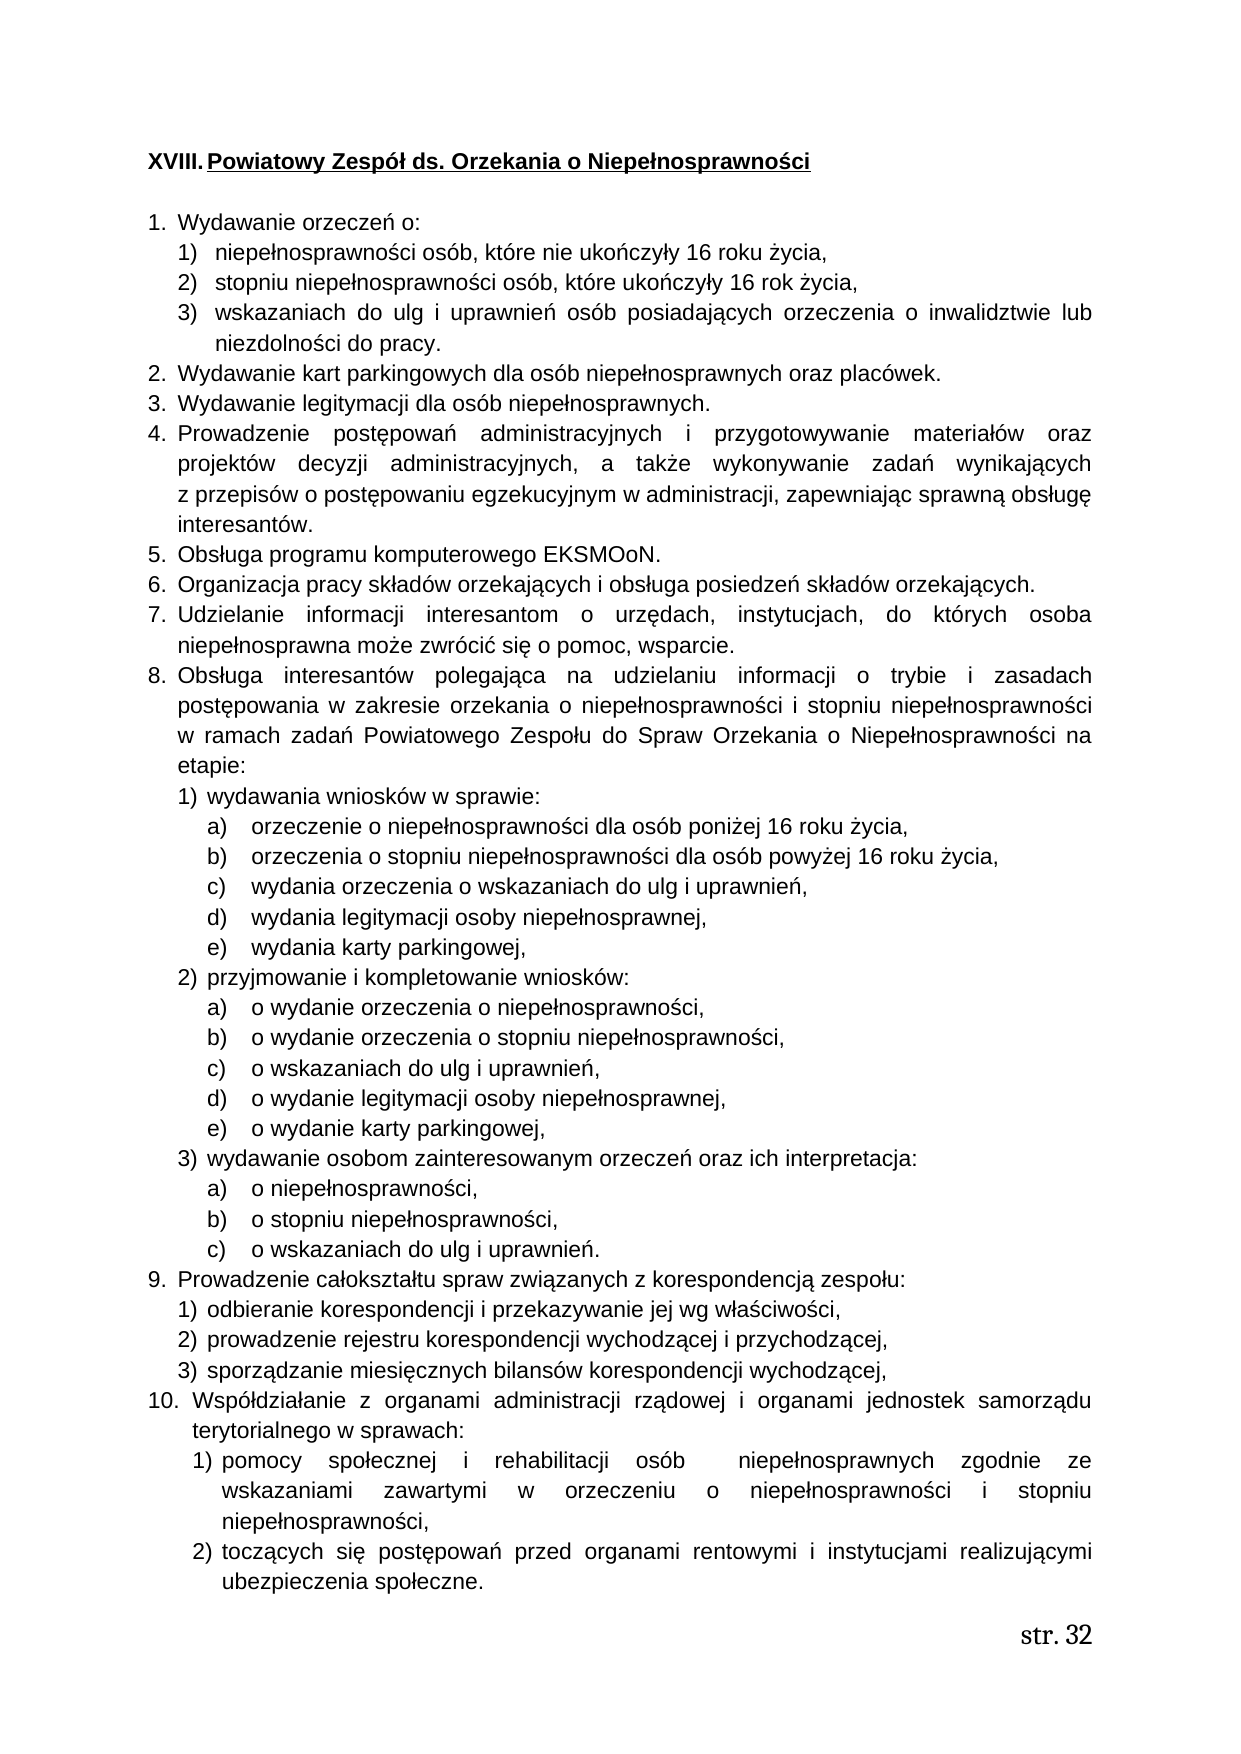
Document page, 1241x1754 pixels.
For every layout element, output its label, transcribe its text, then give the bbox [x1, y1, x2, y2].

list wydawania wniosków w sprawie: [177, 783, 1092, 809]
list wydania legitymacji osoby niepełnosprawnej, [207, 903, 1092, 930]
list Udzielanie informacji interesantom o urzędach, instytucjach, do których osoba niepełnosprawna może zwrócić się o pomoc, wsparcie. [148, 601, 1092, 658]
list pomocy społecznej i rehabilitacji osób niepełnosprawnych zgodnie ze wskazaniami zawartymi w orzeczeniu o niepełnosprawności i stopniu niepełnosprawności, [192, 1447, 1092, 1534]
list sporządzanie miesięcznych bilansów korespondencji wychodzącej, [177, 1357, 1092, 1383]
list prowadzenie rejestru korespondencji wychodzącej i przychodzącej, [177, 1326, 1092, 1353]
list orzeczenia o stopniu niepełnosprawności dla osób powyżej 16 roku życia, [207, 843, 1092, 869]
list odbieranie korespondencji i przekazywanie jej wg właściwości, [177, 1296, 1092, 1323]
list Wydawanie legitymacji dla osób niepełnosprawnych. [148, 390, 1092, 416]
list niepełnosprawności osób, które nie ukończyły 16 roku życia, [177, 239, 1092, 265]
list o niepełnosprawności, [207, 1175, 1092, 1202]
list o wskazaniach do ulg i uprawnień. [207, 1236, 1092, 1262]
list Powiatowy Zespół ds. Orzekania o Niepełnosprawności [148, 148, 1092, 175]
list o wskazaniach do ulg i uprawnień, [207, 1054, 1092, 1081]
list Wydawanie orzeczeń o: [148, 209, 1092, 235]
list przyjmowanie i kompletowanie wniosków: [177, 964, 1092, 990]
list stopniu niepełnosprawności osób, które ukończyły 16 rok życia, [177, 269, 1092, 296]
list wskazaniach do ulg i uprawnień osób posiadających orzeczenia o inwalidztwie lub niezdolności do pracy. [177, 299, 1092, 356]
list o wydanie karty parkingowej, [207, 1115, 1092, 1141]
list o wydanie orzeczenia o niepełnosprawności, [207, 994, 1092, 1021]
list o stopniu niepełnosprawności, [207, 1206, 1092, 1232]
list toczących się postępowań przed organami rentowymi i instytucjami realizującymi ubezpieczenia społeczne. [192, 1538, 1092, 1594]
list wydania orzeczenia o wskazaniach do ulg i uprawnień, [207, 873, 1092, 900]
list Obsługa interesantów polegająca na udzielaniu informacji o trybie i zasadach postępowania w zakresie orzekania o niepełnosprawności i stopniu niepełnosprawności w ramach zadań Powiatowego Zespołu do Spraw Orzekania o Niepełnosprawności na etapie: [148, 662, 1092, 779]
list Organizacja pracy składów orzekających i obsługa posiedzeń składów orzekających. [148, 571, 1092, 598]
list Współdziałanie z organami administracji rządowej i organami jednostek samorządu terytorialnego w sprawach: [148, 1387, 1092, 1443]
list Wydawanie kart parkingowych dla osób niepełnosprawnych oraz placówek. [148, 360, 1092, 386]
list orzeczenie o niepełnosprawności dla osób poniżej 16 roku życia, [207, 813, 1092, 839]
list Prowadzenie postępowań administracyjnych i przygotowywanie materiałów oraz projektów decyzji administracyjnych, a także wykonywanie zadań wynikających z przepisów o postępowaniu egzekucyjnym w administracji, zapewniając sprawną obsługę interesantów. [148, 420, 1092, 537]
list Obsługa programu komputerowego EKSMOoN. [148, 541, 1092, 567]
list wydawanie osobom zainteresowanym orzeczeń oraz ich interpretacja: [177, 1145, 1092, 1172]
list Prowadzenie całokształtu spraw związanych z korespondencją zespołu: [148, 1266, 1092, 1292]
list o wydanie orzeczenia o stopniu niepełnosprawności, [207, 1024, 1092, 1051]
list wydania karty parkingowej, [207, 934, 1092, 960]
list o wydanie legitymacji osoby niepełnosprawnej, [207, 1085, 1092, 1111]
